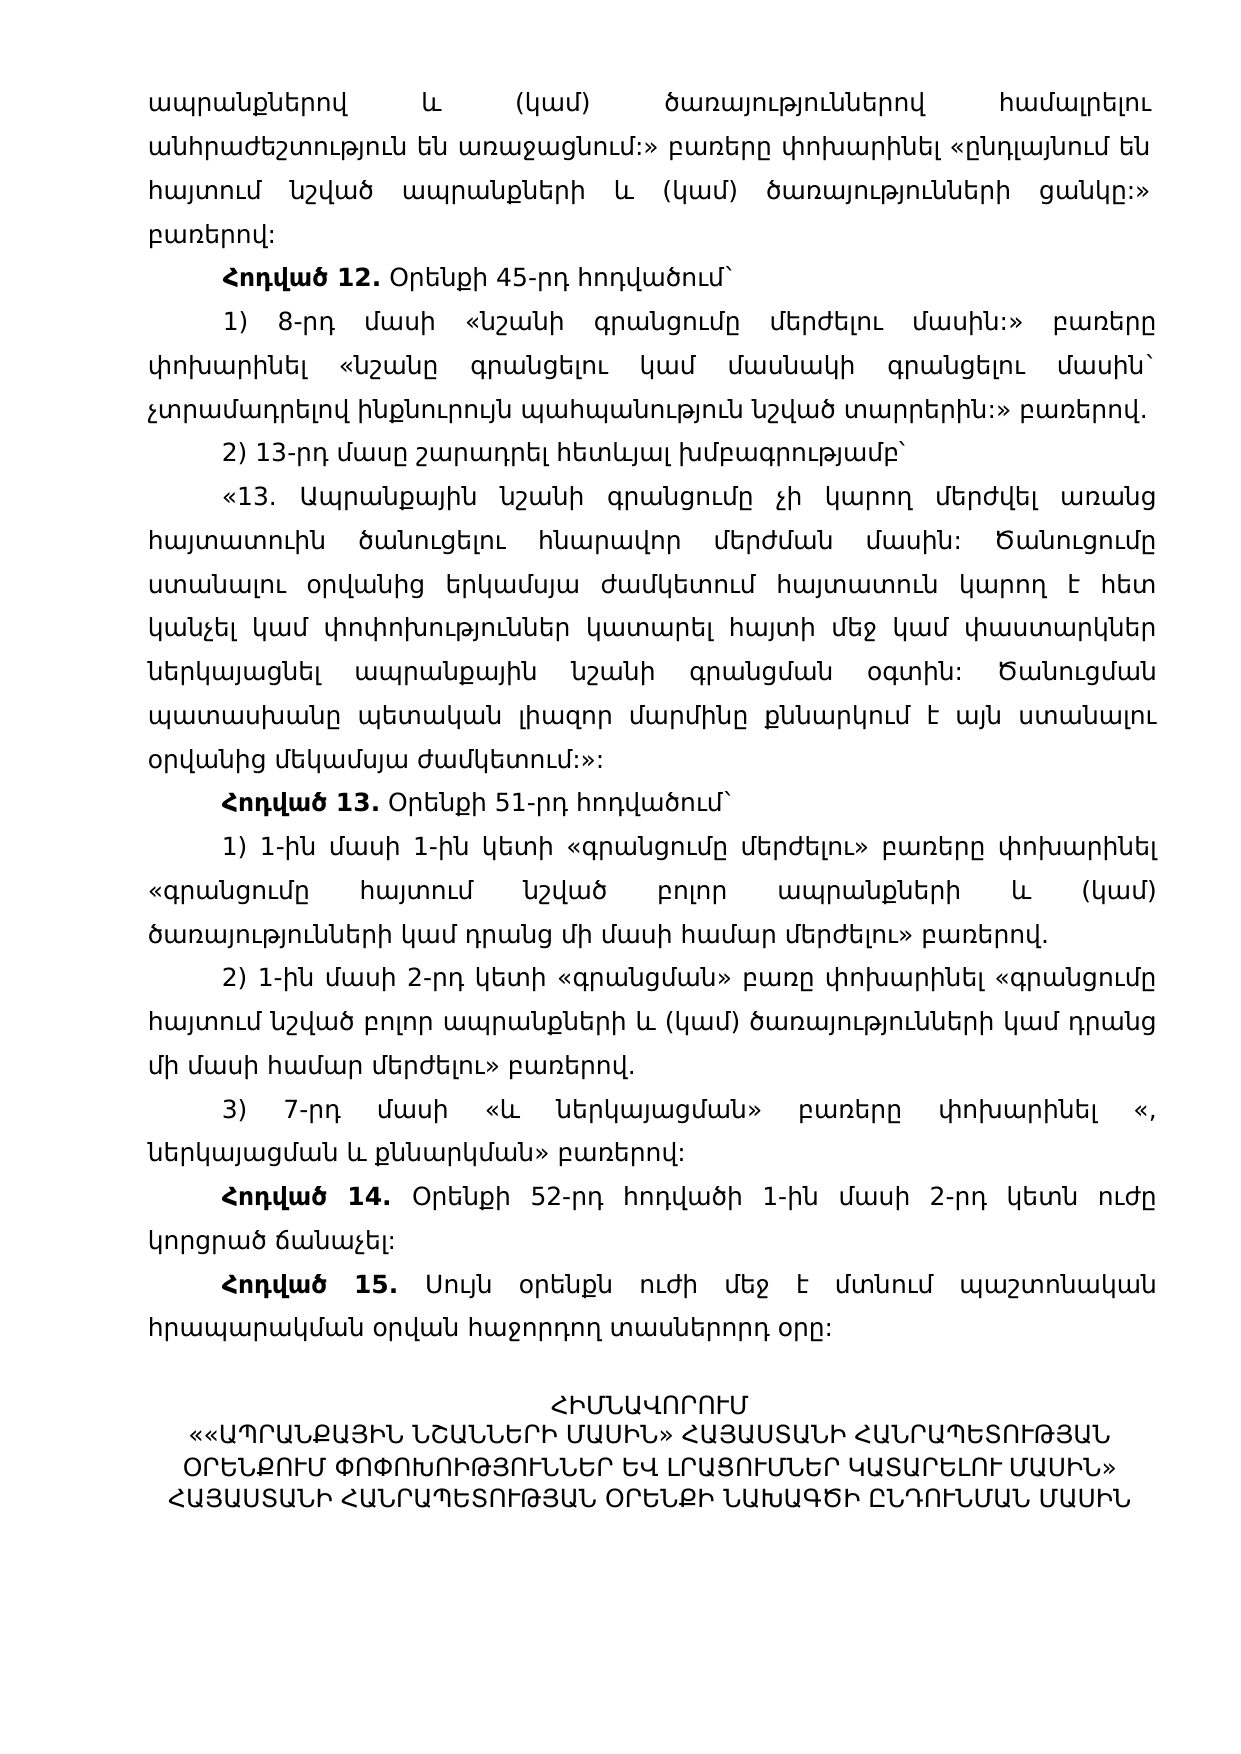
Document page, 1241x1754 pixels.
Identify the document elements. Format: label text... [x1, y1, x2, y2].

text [148, 89, 1152, 249]
text 1) 8-րդ մասի «նշանի գրանցումը մերժելու մասին:» բառերը փոխարինել «նշանը գրանցելու կամ մասնակի գրանցելու մասին` չտրամադրելով ինքնուրույն պահպանություն նշված տարրերին:» բառերով. [148, 307, 1158, 424]
text 2) 1-ին մասի 2-րդ կետի «գրանցման» բառը փոխարինել «գրանցումը հայտում նշված բոլոր ապրանքների և (կամ) ծառայությունների կամ դրանց մի մասի համար մերժելու» բառերով. [148, 964, 1158, 1080]
text 1) 1-ին մասի 1-ին կետի «գրանցումը մերժելու» բառերը փոխարինել «գրանցումը հայտում նշված բոլոր ապրանքների և (կամ) ծառայությունների կամ դրանց մի մասի համար մերժելու» բառերով. [148, 832, 1158, 949]
text Հոդված 14. Օրենքի 52-րդ հոդվածի 1-ին մասի 2-րդ կետն ուժը կորցրած ճանաչել: [148, 1182, 1158, 1255]
text ««ԱՊՐԱՆՔԱՅԻՆ ՆՇԱՆՆԵՐԻ ՄԱՍԻՆ» ՀԱՅԱՍՏԱՆԻ ՀԱՆՐԱՊԵՏՈՒԹՅԱՆ ՕՐԵՆՔՈՒՄ ՓՈՓՈԽՈԻԹՅՈՒՆՆԵՐ ԵՎ ԼՐԱՑՈՒՄՆԵՐ ԿԱՏԱՐԵԼՈՒ ՄԱՍԻՆ» ՀԱՅԱՍՏԱՆԻ ՀԱՆՐԱՊԵՏՈՒԹՅԱՆ ՕՐԵՆՔԻ ՆԱԽԱԳԾԻ ԸՆԴՈՒՆՄԱՆ ՄԱՍԻՆ [148, 1421, 1152, 1513]
text Հոդված 12. Օրենքի 45-րդ հոդվածում` [148, 264, 1152, 293]
text 3) 7-րդ մասի «և ներկայացման» բառերը փոխարինել «, ներկայացման և քննարկման» բառերով: [148, 1095, 1158, 1168]
text 2) 13-րդ մասը շարադրել հետևյալ խմբագրությամբ՝ [148, 439, 1158, 468]
text ՀԻՄՆԱՎՈՐՈՒՄ [148, 1391, 1152, 1421]
text «13. Ապրանքային նշանի գրանցումը չի կարող մերժվել առանց հայտատուին ծանուցելու հնարավոր մերժման մասին: Ծանուցումը ստանալու օրվանից երկամսյա ժամկետում հայտատուն կարող է հետ կանչել կամ փոփոխություններ կատարել հայտի մեջ կամ փաստարկներ ներկայացնել ապրանքային նշանի գրանցման օգտին: Ծանուցման պատասխանը պետական լիազոր մարմինը քննարկում է այն ստանալու օրվանից մեկամսյա ժամկետում:»: [148, 482, 1158, 774]
text Հոդված 13. Օրենքի 51-րդ հոդվածում` [148, 789, 1158, 818]
text Հոդված 15. Սույն օրենքն ուժի մեջ է մտնում պաշտոնական հրապարակման օրվան հաջորդող տասներորդ օրը: [148, 1270, 1158, 1343]
